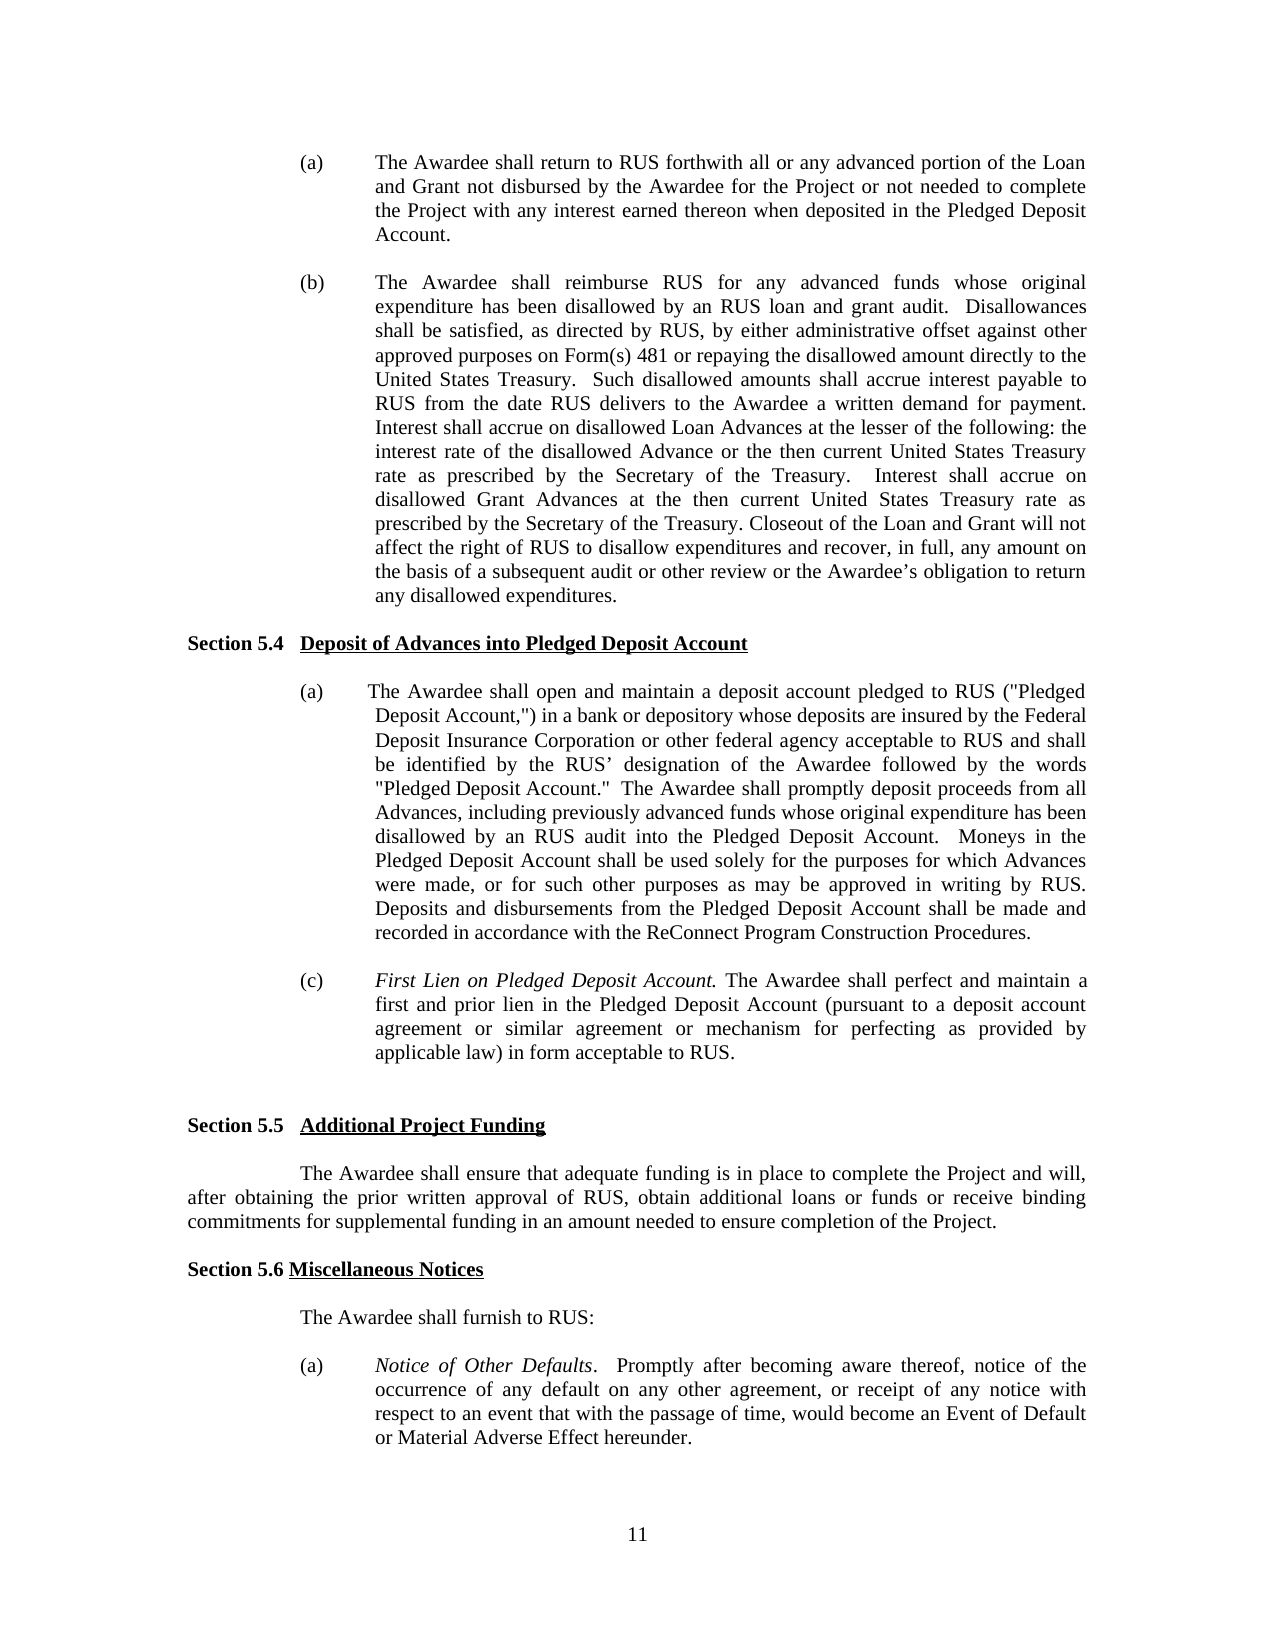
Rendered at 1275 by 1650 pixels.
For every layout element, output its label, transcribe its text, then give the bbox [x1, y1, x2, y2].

text Section 5.4 Deposit of Advances into Pledged Deposit Account [187, 631, 1087, 655]
list The Awardee shall ensure that adequate funding is in place to complete the Project and will, after obtaining the prior written approval of RUS, obtain additional loans or funds or receive binding commitments for supplemental funding in an amount needed to ensure completion of the Project. [187, 1161, 1087, 1233]
text (a) The Awardee shall open and maintain a deposit account pledged to RUS ("Pledged Deposit Account,") in a bank or depository whose deposits are insured by the Federal Deposit Insurance Corporation or other federal agency acceptable to RUS and shall be identified by the RUS’ designation of the Awardee followed by the words "Pledged Deposit Account." The Awardee shall promptly deposit proceeds from all Advances, including previously advanced funds whose original expenditure has been disallowed by an RUS audit into the Pledged Deposit Account. Moneys in the Pledged Deposit Account shall be used solely for the purposes for which Advances were made, or for such other purposes as may be approved in writing by RUS. Deposits and disbursements from the Pledged Deposit Account shall be made and recorded in accordance with the ReConnect Program Construction Procedures. [300, 679, 1087, 944]
text Section 5.6 Miscellaneous Notices [187, 1257, 1087, 1281]
text (b) The Awardee shall reimburse RUS for any advanced funds whose original expenditure has been disallowed by an RUS loan and grant audit. Disallowances shall be satisfied, as directed by RUS, by either administrative offset against other approved purposes on Form(s) 481 or repaying the disallowed amount directly to the United States Treasury. Such disallowed amounts shall accrue interest payable to RUS from the date RUS delivers to the Awardee a written demand for payment. Interest shall accrue on disallowed Loan Advances at the lesser of the following: the interest rate of the disallowed Advance or the then current United States Treasury rate as prescribed by the Secretary of the Treasury. Interest shall accrue on disallowed Grant Advances at the then current United States Treasury rate as prescribed by the Secretary of the Treasury. Closeout of the Loan and Grant will not affect the right of RUS to disallow expenditures and recover, in full, any amount on the basis of a subsequent audit or other review or the Awardee’s obligation to return any disallowed expenditures. [187, 270, 1087, 607]
list First Lien on Pledged Deposit Account. The Awardee shall perfect and maintain a first and prior lien in the Pledged Deposit Account (pursuant to a deposit account agreement or similar agreement or mechanism for perfecting as provided by applicable law) in form acceptable to RUS. [300, 968, 1087, 1064]
text (a) Notice of Other Defaults. Promptly after becoming aware thereof, notice of the occurrence of any default on any other agreement, or receipt of any notice with respect to an event that with the passage of time, would become an Event of Default or Material Adverse Effect hereunder. [0, 1353, 1087, 1449]
list Section 5.5 Additional Project Funding [187, 1112, 1087, 1137]
text (a) The Awardee shall return to RUS forthwith all or any advanced portion of the Loan and Grant not disbursed by the Awardee for the Project or not needed to complete the Project with any interest earned thereon when deposited in the Pledged Deposit Account. [300, 150, 1087, 246]
text The Awardee shall furnish to RUS: [187, 1305, 1087, 1329]
